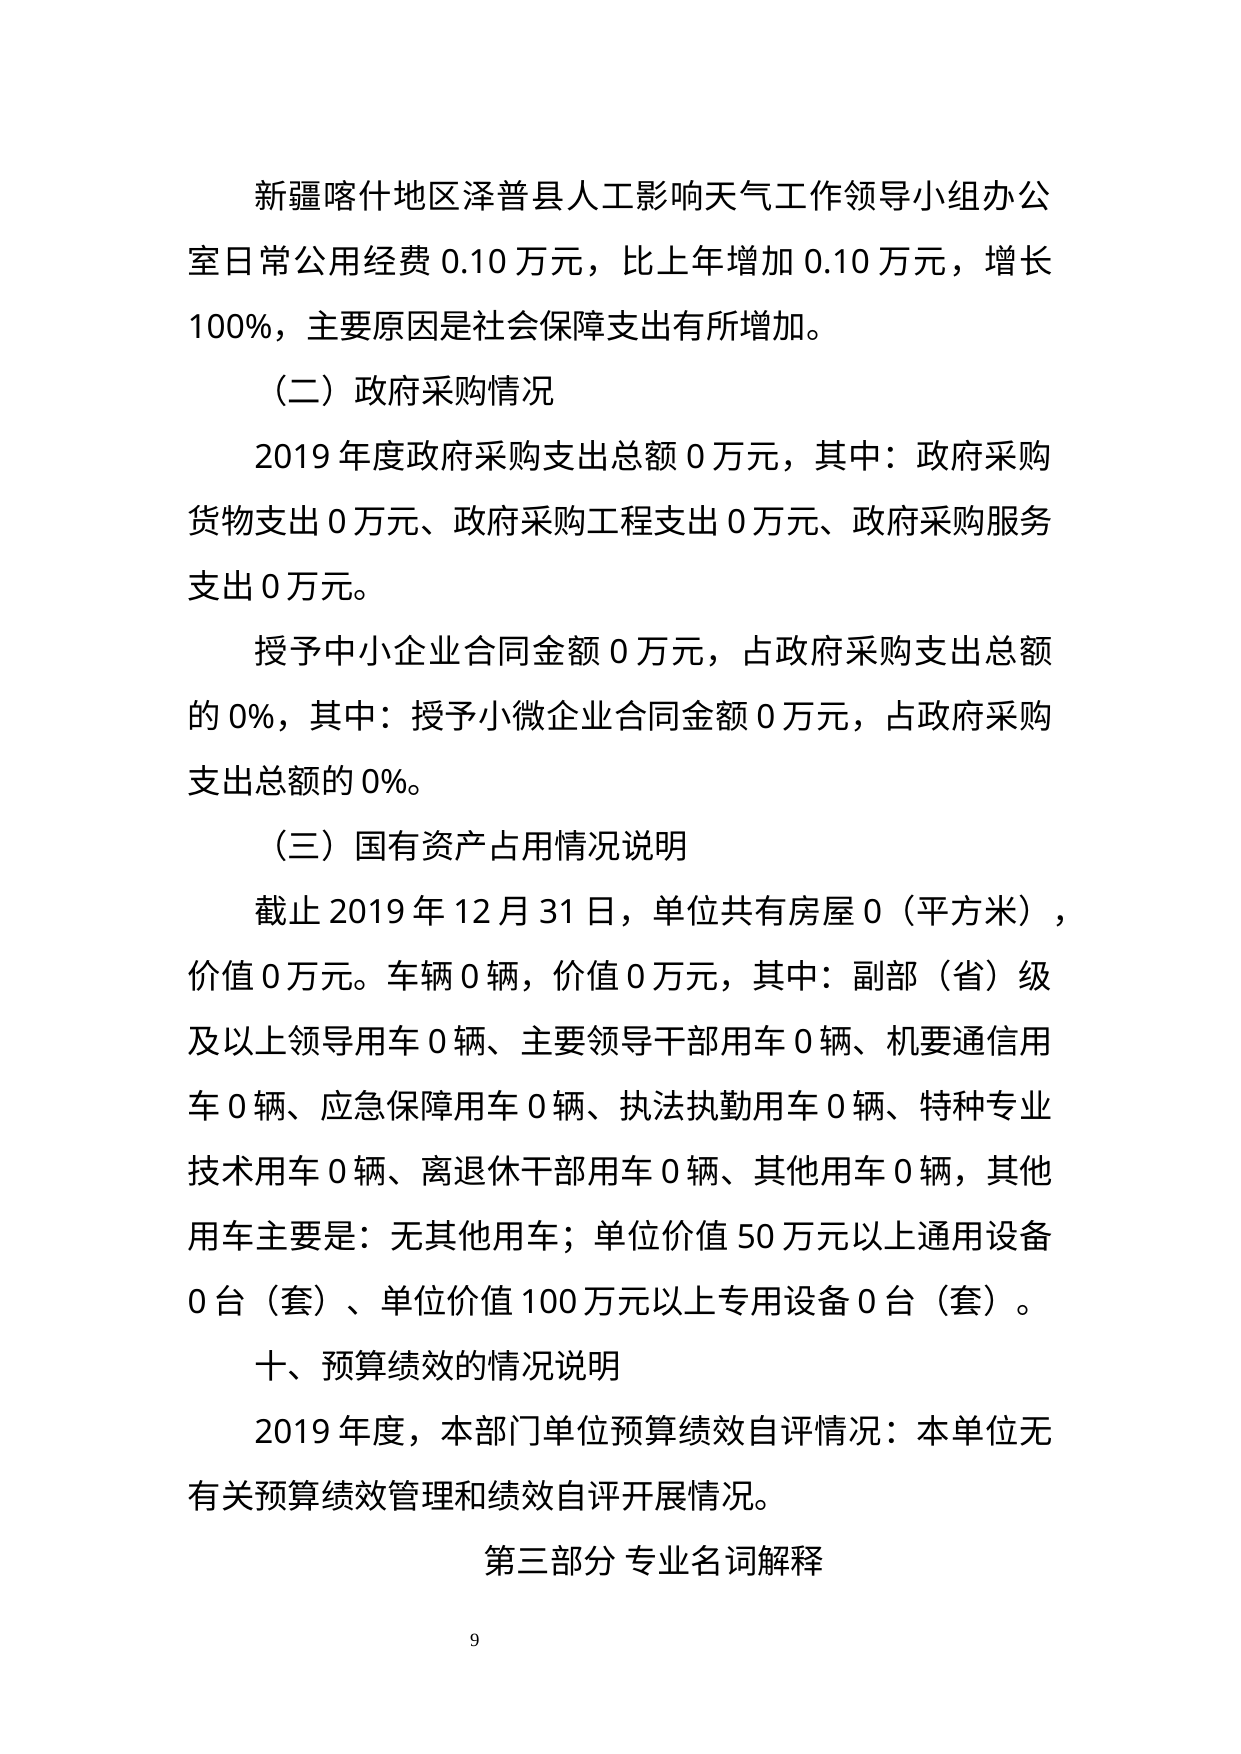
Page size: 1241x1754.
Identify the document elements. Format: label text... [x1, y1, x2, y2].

text （三）国有资产占用情况说明 [187, 812, 1053, 877]
text 授予中小企业合同金额0万元，占政府采购支出总额的0%，其中：授予小微企业合同金额0万元，占政府采购支出总额的0%。 [187, 617, 1053, 812]
text 截止2019年12月31日，单位共有房屋0（平方米），价值0万元。车辆0辆，价值0万元，其中：副部（省）级及以上领导用车0辆、主要领导干部用车0辆、机要通信用车0辆、应急保障用车0辆、执法执勤用车0辆、特种专业技术用车0辆、离退休干部用车0辆、其他用车0辆，其他用车主要是：无其他用车；单位价值50万元以上通用设备0台（套）、单位价值100万元以上专用设备0台（套）。 [187, 877, 1053, 1332]
text 新疆喀什地区泽普县人工影响天气工作领导小组办公室日常公用经费0.10万元，比上年增加0.10万元，增长100%，主要原因是社会保障支出有所增加。 [187, 162, 1053, 357]
text （二）政府采购情况 [187, 357, 1053, 422]
text 第三部分 专业名词解释 [187, 1527, 1053, 1592]
text 十、预算绩效的情况说明 [187, 1332, 1053, 1397]
text 2019年度政府采购支出总额0万元，其中：政府采购货物支出0万元、政府采购工程支出0万元、政府采购服务支出0万元。 [187, 422, 1053, 617]
text 2019年度，本部门单位预算绩效自评情况：本单位无有关预算绩效管理和绩效自评开展情况。 [187, 1397, 1053, 1527]
